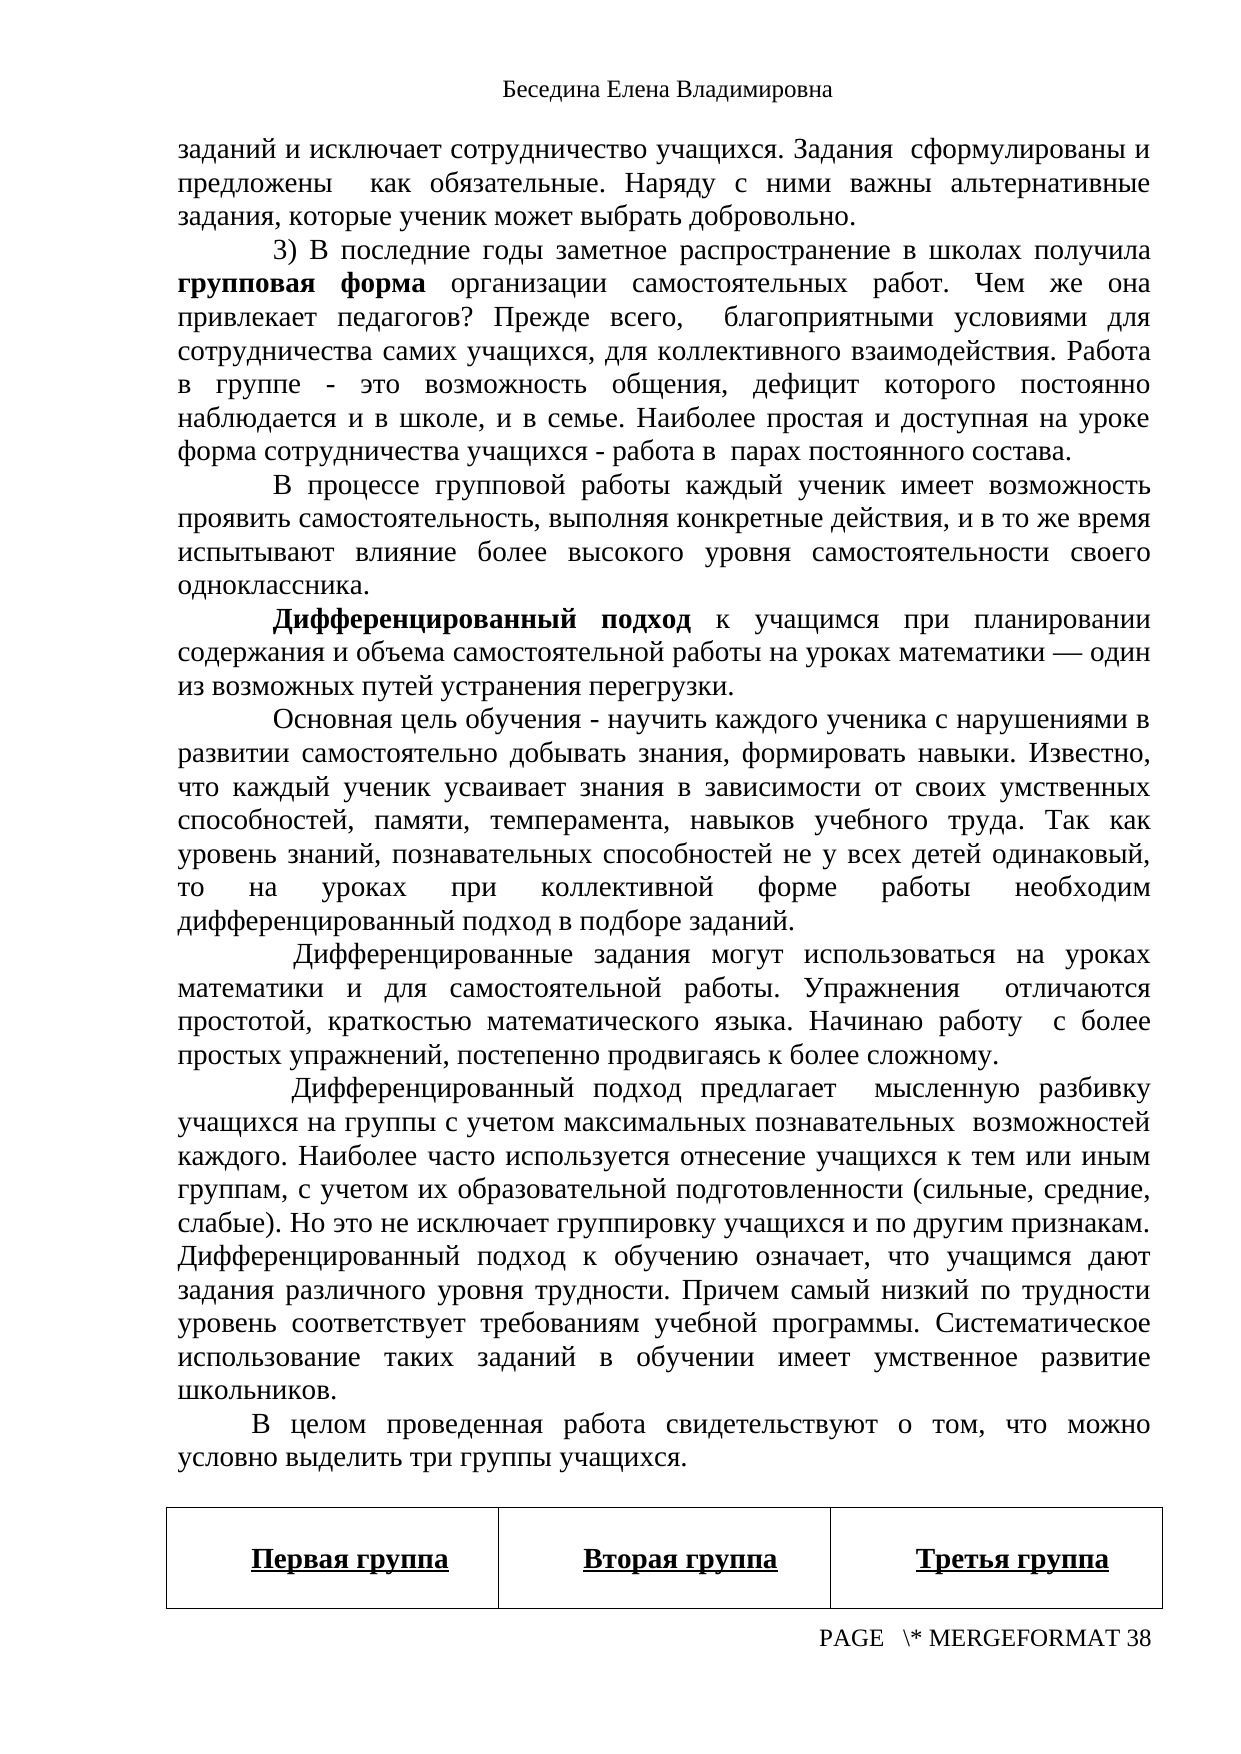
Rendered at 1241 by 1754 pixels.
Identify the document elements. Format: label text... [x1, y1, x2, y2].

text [177, 131, 1152, 232]
text Дифференцированный подход к учащимся при планировании содержания и объема самостоятельной работы на уроках математики — один из возможных путей устранения перегрузки. [177, 601, 1152, 702]
text Дифференцированный подход предлагает мысленную разбивку учащихся на группы с учетом максимальных познавательных возможностей каждого. Наиболее часто используется отнесение учащихся к тем или иным группам, с учетом их образовательной подготовленности (сильные, средние, слабые). Но это не исключает группировку учащихся и по другим признакам. Дифференцированный подход к обучению означает, что учащимся дают задания различного уровня трудности. Причем самый низкий по трудности уровень соответствует требованиям учебной программы. Систематическое использование таких заданий в обучении имеет умственное развитие школьников. [177, 1071, 1152, 1406]
table_header Первая группа [167, 1508, 498, 1608]
table_header Вторая группа [499, 1508, 830, 1608]
text В целом проведенная работа свидетельствуют о том, что можно условно выделить три группы учащихся. [177, 1406, 1152, 1473]
table_header Третья группа [831, 1508, 1162, 1608]
text 3) В последние годы заметное распространение в школах получила групповая форма организации самостоятельных работ. Чем же она привлекает педагогов? Прежде всего, благоприятными условиями для сотрудничества самих учащихся, для коллективного взаимодействия. Работа в группе - это возможность общения, дефицит которого постоянно наблюдается и в школе, и в семье. Наиболее простая и доступная на уроке форма сотрудничества учащихся - работа в парах постоянного состава. [177, 232, 1152, 467]
text Основная цель обучения - научить каждого ученика с нарушениями в развитии самостоятельно добывать знания, формировать навыки. Известно, что каждый ученик усваивает знания в зависимости от своих умственных способностей, памяти, темперамента, навыков учебного труда. Так как уровень знаний, познавательных способностей не у всех детей одинаковый, то на уроках при коллективной форме работы необходим дифференцированный подход в подборе заданий. [177, 702, 1152, 936]
text В процессе групповой работы каждый ученик имеет возможность проявить самостоятельность, выполняя конкретные действия, и в то же время испытывают влияние более высокого уровня самостоятельности своего одноклассника. [177, 467, 1152, 601]
text Дифференцированные задания могут использоваться на уроках математики и для самостоятельной работы. Упражнения отличаются простотой, краткостью математического языка. Начинаю работу с более простых упражнений, постепенно продвигаясь к более сложному. [177, 936, 1152, 1071]
